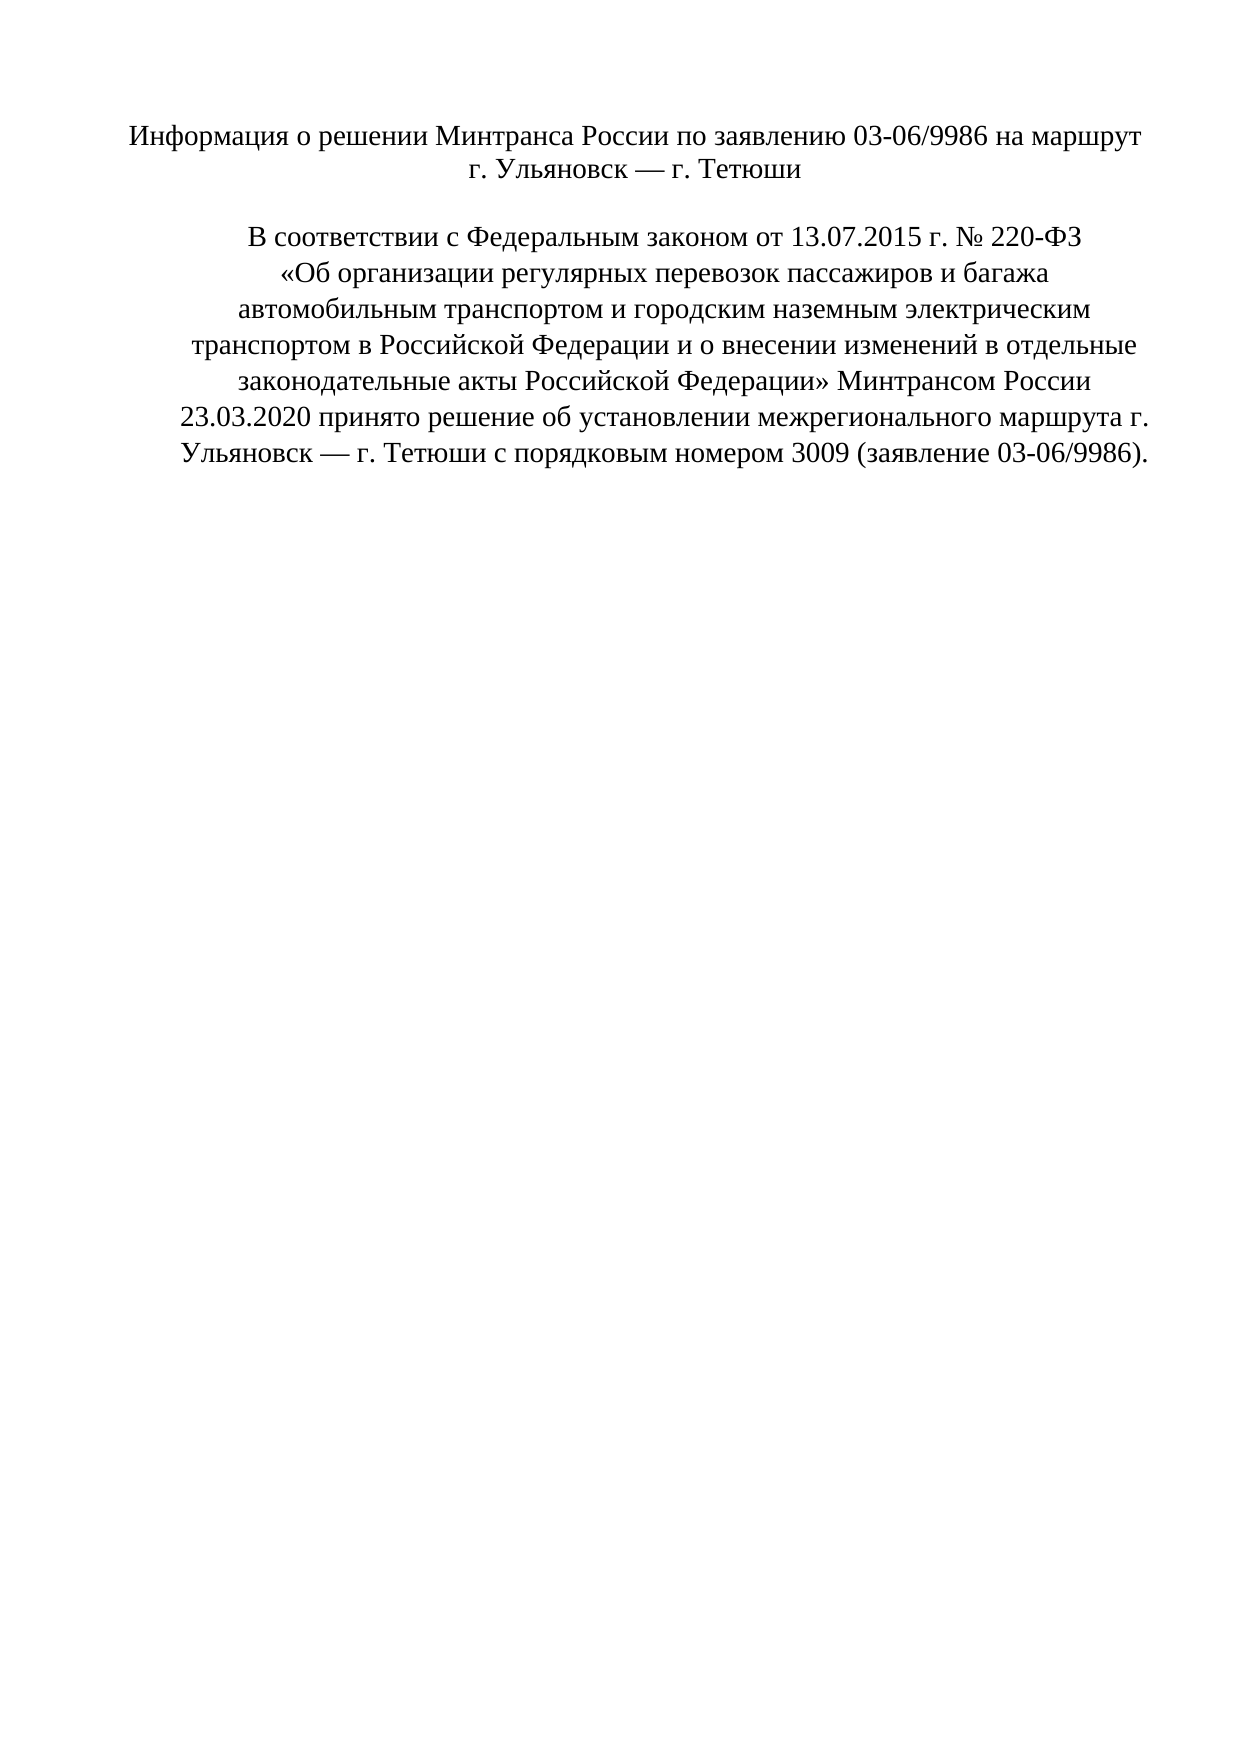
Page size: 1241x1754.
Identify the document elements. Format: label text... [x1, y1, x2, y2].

text В соответствии с Федеральным законом от 13.07.2015 г. № 220-ФЗ «Об организации регулярных перевозок пассажиров и багажа автомобильным транспортом и городским наземным электрическим транспортом в Российской Федерации и о внесении изменений в отдельные законодательные акты Российской Федерации» Минтрансом России 23.03.2020 принято решение об установлении межрегионального маршрута г. Ульяновск — г. Тетюши с порядковым номером 3009 (заявление 03-06/9986). [177, 219, 1152, 469]
text Информация о решении Минтранса России по заявлению 03-06/9986 на маршрут г. Ульяновск — г. Тетюши [118, 118, 1152, 185]
